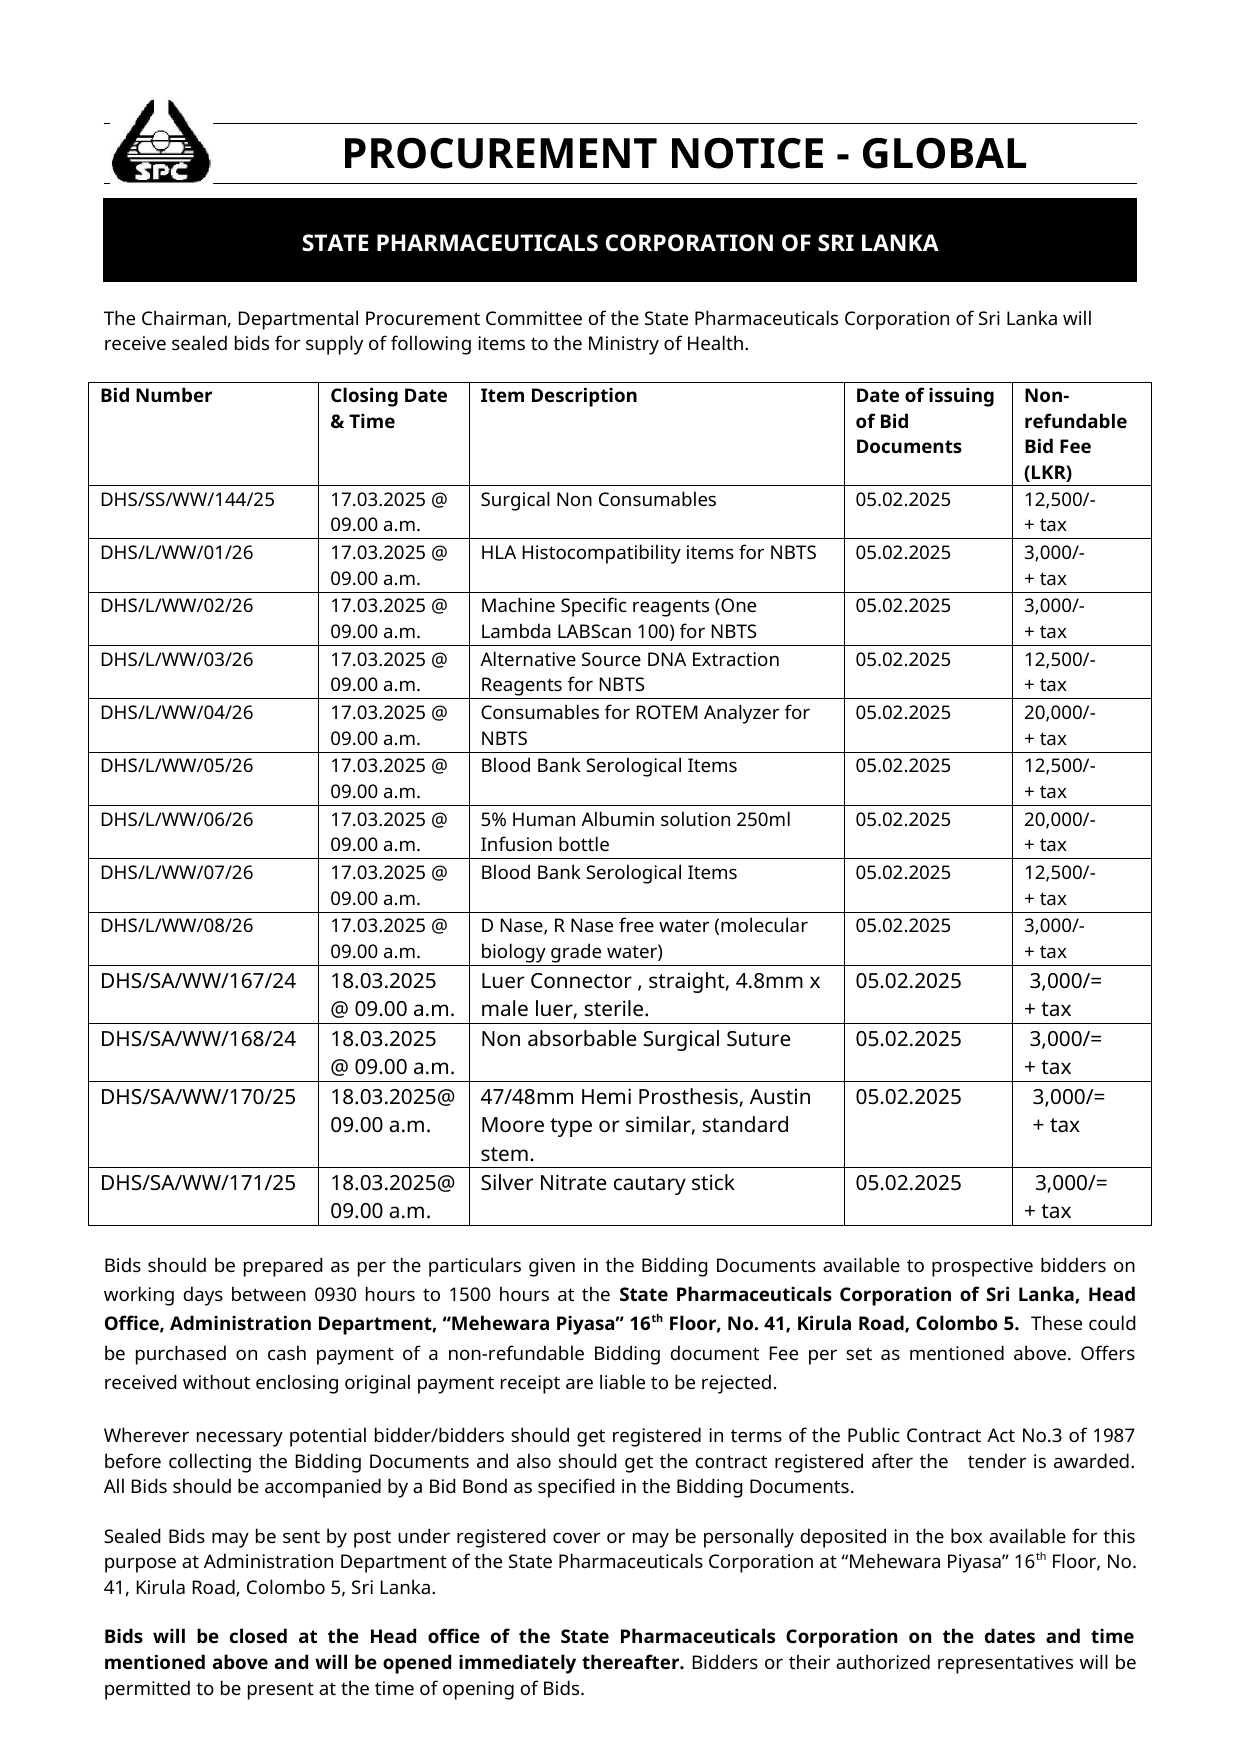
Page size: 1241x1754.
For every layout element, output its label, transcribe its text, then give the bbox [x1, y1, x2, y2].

table_cell 12,500/- + tax [1013, 859, 1151, 912]
table_cell DHS/SA/WW/168/24 [89, 1024, 318, 1081]
table_cell DHS/SA/WW/171/25 [89, 1168, 318, 1225]
text PROCUREMENT NOTICE - GLOBAL [214, 124, 1137, 183]
table_cell 12,500/- + tax [1013, 486, 1151, 538]
table_cell DHS/SA/WW/170/25 [89, 1082, 318, 1167]
table_cell DHS/L/WW/02/26 [89, 593, 318, 645]
table_cell Surgical Non Consumables [470, 486, 844, 538]
table_cell 3,000/= + tax [1013, 966, 1151, 1023]
table_cell Blood Bank Serological Items [470, 753, 844, 805]
table_cell 18.03.2025@ 09.00 a.m. [319, 1082, 469, 1167]
table_cell 05.02.2025 [845, 486, 1012, 538]
table_cell Luer Connector , straight, 4.8mm x male luer, sterile. [470, 966, 844, 1023]
table_cell 18.03.2025 @ 09.00 a.m. [319, 1024, 469, 1081]
table_cell 3,000/= + tax [1013, 1082, 1151, 1167]
table_cell 17.03.2025 @ 09.00 a.m. [319, 539, 469, 592]
table_cell 3,000/- + tax [1013, 593, 1151, 645]
table_cell 17.03.2025 @ 09.00 a.m. [319, 753, 469, 805]
list Wherever necessary potential bidder/bidders should get registered in terms of the Public Contract Act No.3 of 1987 before collecting the Bidding Documents and also should get the contract registered after the tender is awarded. All Bids should be accompanied by a Bid Bond as specified in the Bidding Documents. [103, 1422, 1137, 1499]
table_cell DHS/L/WW/07/26 [89, 859, 318, 912]
table_header Bid Number [89, 383, 318, 485]
table_cell 17.03.2025 @ 09.00 a.m. [319, 806, 469, 858]
text Bids will be closed at the Head office of the State Pharmaceuticals Corporation on the dates and time mentioned above and will be opened immediately thereafter. Bidders or their authorized representatives will be permitted to be present at the time of opening of Bids. [103, 1624, 1137, 1700]
table_cell 47/48mm Hemi Prosthesis, Austin Moore type or similar, standard stem. [470, 1082, 844, 1167]
table_cell 05.02.2025 [845, 699, 1012, 752]
table_cell Alternative Source DNA Extraction Reagents for NBTS [470, 646, 844, 698]
table_cell Blood Bank Serological Items [470, 859, 844, 912]
table_cell 17.03.2025 @ 09.00 a.m. [319, 699, 469, 752]
table_header Non-refundable Bid Fee (LKR) [1013, 383, 1151, 485]
table_cell 17.03.2025 @ 09.00 a.m. [319, 859, 469, 912]
table_cell Non absorbable Surgical Suture [470, 1024, 844, 1081]
table_cell 3,000/- + tax [1013, 913, 1151, 965]
table_cell 3,000/= + tax [1013, 1024, 1151, 1081]
table_cell 05.02.2025 [845, 966, 1012, 1023]
table_cell 05.02.2025 [845, 593, 1012, 645]
table_cell HLA Histocompatibility items for NBTS [470, 539, 844, 592]
text Bids should be prepared as per the particulars given in the Bidding Documents available to prospective bidders on working days between 0930 hours to 1500 hours at the State Pharmaceuticals Corporation of Sri Lanka, Head Office, Administration Department, “Mehewara Piyasa” 16th Floor, No. 41, Kirula Road, Colombo 5. These could be purchased on cash payment of a non-refundable Bidding document Fee per set as mentioned above. Offers received without enclosing original payment receipt are liable to be rejected. [103, 1252, 1137, 1395]
table_cell 05.02.2025 [845, 859, 1012, 912]
table_cell 17.03.2025 @ 09.00 a.m. [319, 593, 469, 645]
table_cell 05.02.2025 [845, 646, 1012, 698]
table_cell DHS/L/WW/06/26 [89, 806, 318, 858]
table_cell 17.03.2025 @ 09.00 a.m. [319, 913, 469, 965]
table_cell Machine Specific reagents (One Lambda LABScan 100) for NBTS [470, 593, 844, 645]
table_cell 05.02.2025 [845, 1082, 1012, 1167]
table_cell 18.03.2025 @ 09.00 a.m. [319, 966, 469, 1023]
table_cell DHS/L/WW/05/26 [89, 753, 318, 805]
table_cell DHS/SS/WW/144/25 [89, 486, 318, 538]
table_cell 05.02.2025 [845, 1024, 1012, 1081]
table_cell DHS/L/WW/08/26 [89, 913, 318, 965]
table_cell D Nase, R Nase free water (molecular biology grade water) [470, 913, 844, 965]
table_cell 12,500/- + tax [1013, 646, 1151, 698]
text The Chairman, Departmental Procurement Committee of the State Pharmaceuticals Corporation of Sri Lanka will receive sealed bids for supply of following items to the Ministry of Health. [103, 305, 1137, 356]
text STATE PHARMACEUTICALS CORPORATION OF SRI LANKA [103, 227, 1137, 258]
table_cell 3,000/- + tax [1013, 539, 1151, 592]
table_cell DHS/SA/WW/167/24 [89, 966, 318, 1023]
text Sealed Bids may be sent by post under registered cover or may be personally deposited in the box available for this purpose at Administration Department of the State Pharmaceuticals Corporation at “Mehewara Piyasa” 16th Floor, No. 41, Kirula Road, Colombo 5, Sri Lanka. [103, 1523, 1137, 1600]
table_cell 05.02.2025 [845, 913, 1012, 965]
table_header Item Description [470, 383, 844, 485]
table_cell 5% Human Albumin solution 250ml Infusion bottle [470, 806, 844, 858]
table_cell Consumables for ROTEM Analyzer for NBTS [470, 699, 844, 752]
table_cell DHS/L/WW/03/26 [89, 646, 318, 698]
table_cell 20,000/- + tax [1013, 699, 1151, 752]
table_header Closing Date & Time [319, 383, 469, 485]
table_cell DHS/L/WW/01/26 [89, 539, 318, 592]
table_cell 20,000/- + tax [1013, 806, 1151, 858]
picture [110, 97, 214, 190]
table_header Date of issuing of Bid Documents [845, 383, 1012, 485]
table_cell 05.02.2025 [845, 539, 1012, 592]
table_cell 17.03.2025 @ 09.00 a.m. [319, 486, 469, 538]
table_cell 18.03.2025@ 09.00 a.m. [319, 1168, 469, 1225]
table_cell 12,500/- + tax [1013, 753, 1151, 805]
table_cell 05.02.2025 [845, 1168, 1012, 1225]
table_cell 05.02.2025 [845, 753, 1012, 805]
table_cell DHS/L/WW/04/26 [89, 699, 318, 752]
table_cell 05.02.2025 [845, 806, 1012, 858]
table_cell 17.03.2025 @ 09.00 a.m. [319, 646, 469, 698]
table_cell Silver Nitrate cautary stick [470, 1168, 844, 1225]
table_cell 3,000/= + tax [1013, 1168, 1151, 1225]
